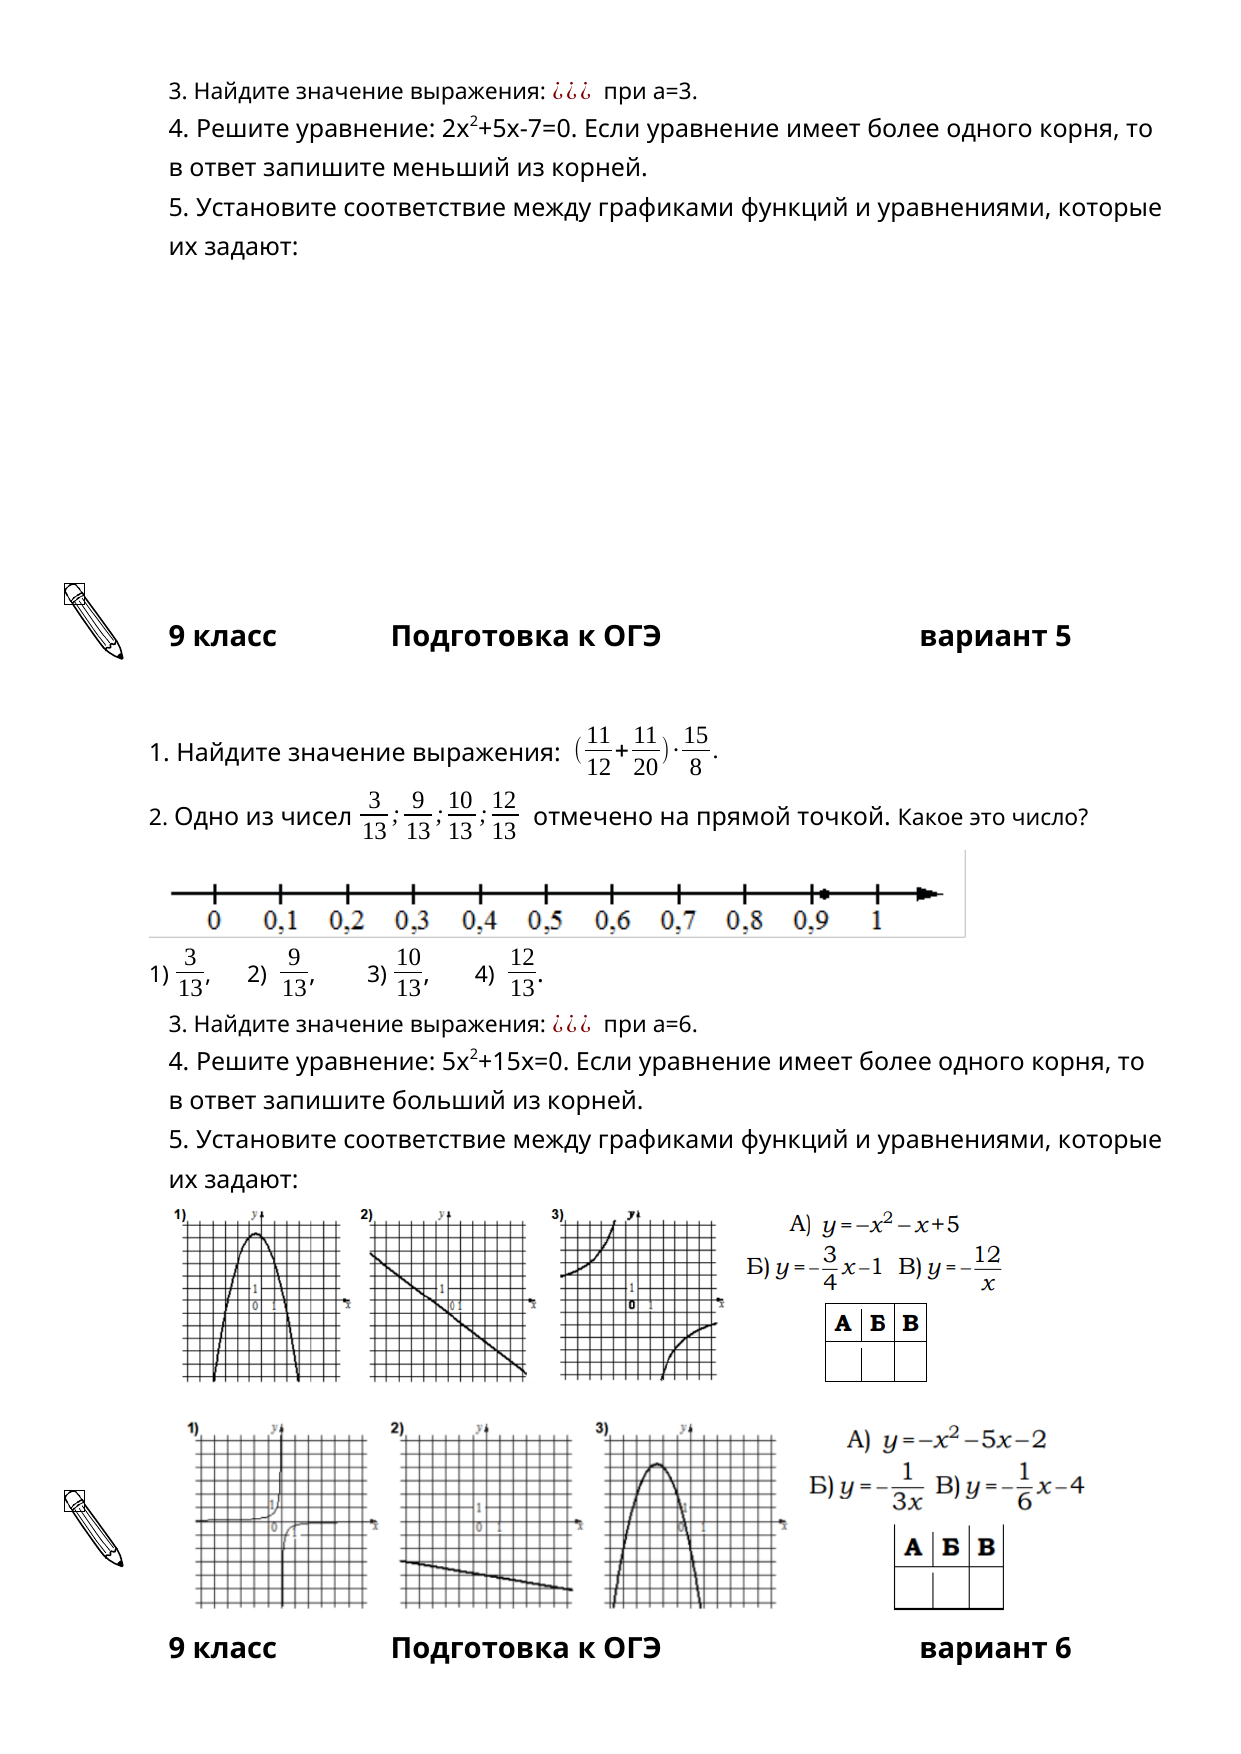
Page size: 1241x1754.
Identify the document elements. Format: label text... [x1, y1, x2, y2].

text 4. Решите уравнение: 5х2+15х=0. Если уравнение имеет более одного корня, то в ответ запишите больший из корней. [168, 1044, 1165, 1117]
text 3. Найдите значение выражения: при а=6. [168, 1008, 1165, 1039]
text 1. Найдите значение выражения: [149, 722, 1165, 781]
text 9 класс Подготовка к ОГЭ вариант 6 [168, 1523, 1165, 1667]
text 5. Установите соответствие между графиками функций и уравнениями, которые их задают: [168, 189, 1165, 262]
text 9 класс Подготовка к ОГЭ вариант 5 [168, 615, 1165, 655]
text 5. Установите соответствие между графиками функций и уравнениями, которые их задают: [168, 1122, 1165, 1195]
text 2. Одно из чисел отмечено на прямой точкой. Какое это число? [149, 786, 1165, 845]
text 3. Найдите значение выражения: при а=3. [168, 75, 1165, 106]
picture [168, 1200, 1024, 1394]
text 4. Решите уравнение: 2х2+5х-7=0. Если уравнение имеет более одного корня, то в ответ запишите меньший из корней. [168, 111, 1165, 184]
text 1) , 2) , 3) , 4) . [149, 944, 1165, 1003]
picture [183, 1411, 1099, 1624]
picture [148, 850, 967, 939]
picture [65, 584, 84, 604]
picture [65, 1491, 84, 1511]
